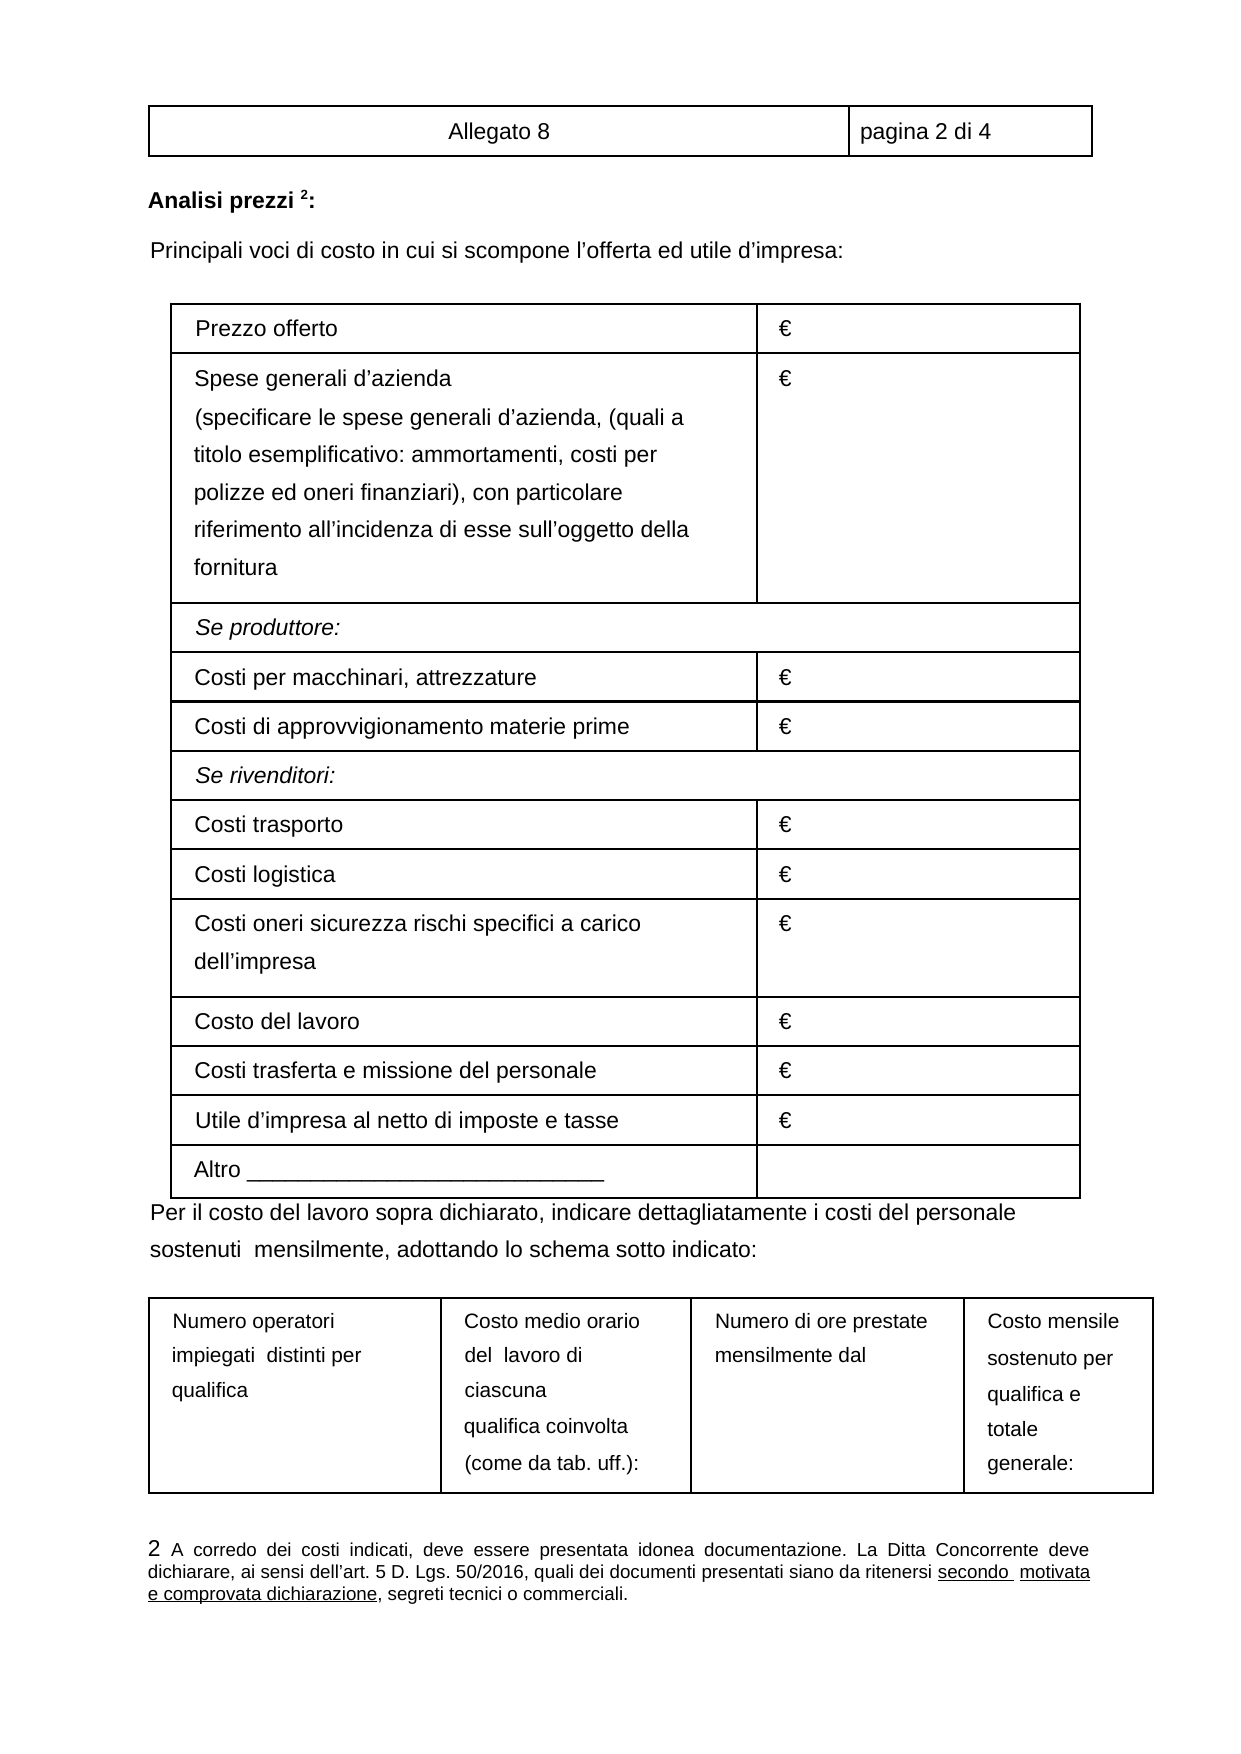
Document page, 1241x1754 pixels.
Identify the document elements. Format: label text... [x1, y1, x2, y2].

table_cell Spese generali d’azienda (specificare le spese generali d’azienda, (quali a titolo esemplificativo: ammortamenti, costi per polizze ed oneri finanziari), con particolare riferimento all’incidenza di esse sull’oggetto della fornitura [172, 354, 756, 602]
table_cell Altro ____________________________ [172, 1146, 756, 1197]
table_cell Costi di approvvigionamento materie prime [172, 703, 756, 750]
table_cell € [758, 850, 1079, 897]
table_cell € [758, 653, 1079, 700]
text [148, 187, 1010, 213]
table_cell Costi trasferta e missione del personale [172, 1047, 756, 1094]
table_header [965, 1299, 1152, 1492]
table_header Prezzo offerto [172, 305, 756, 352]
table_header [692, 1299, 963, 1492]
table_cell € [758, 998, 1079, 1045]
text Per il costo del lavoro sopra dichiarato, indicare dettagliatamente i costi del personale sostenuti mensilmente, adottando lo schema sotto indicato: [149, 1199, 1027, 1263]
table_cell Costi oneri sicurezza rischi specifici a carico dell’impresa [172, 900, 756, 996]
table_cell € [758, 1096, 1079, 1143]
table_cell Se produttore: [172, 604, 1079, 651]
table_cell Costi trasporto [172, 801, 756, 848]
table_cell € [758, 703, 1079, 750]
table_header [442, 1299, 690, 1492]
table_cell € [758, 354, 1079, 602]
table_cell Utile d’impresa al netto di imposte e tasse [172, 1096, 756, 1143]
table_cell Costi per macchinari, attrezzature [172, 653, 756, 700]
table_cell Costo del lavoro [172, 998, 756, 1045]
table_header Numero operatori impiegati distinti per qualifica [150, 1299, 440, 1492]
table_cell Se rivenditori: [172, 752, 1079, 799]
table_cell [758, 1146, 1079, 1197]
table_cell € [758, 801, 1079, 848]
table_header € [758, 305, 1079, 352]
table_cell Costi logistica [172, 850, 756, 897]
text Principali voci di costo in cui si scompone l’offerta ed utile d’impresa: [150, 237, 1090, 263]
table_cell € [758, 900, 1079, 996]
table_cell € [758, 1047, 1079, 1094]
